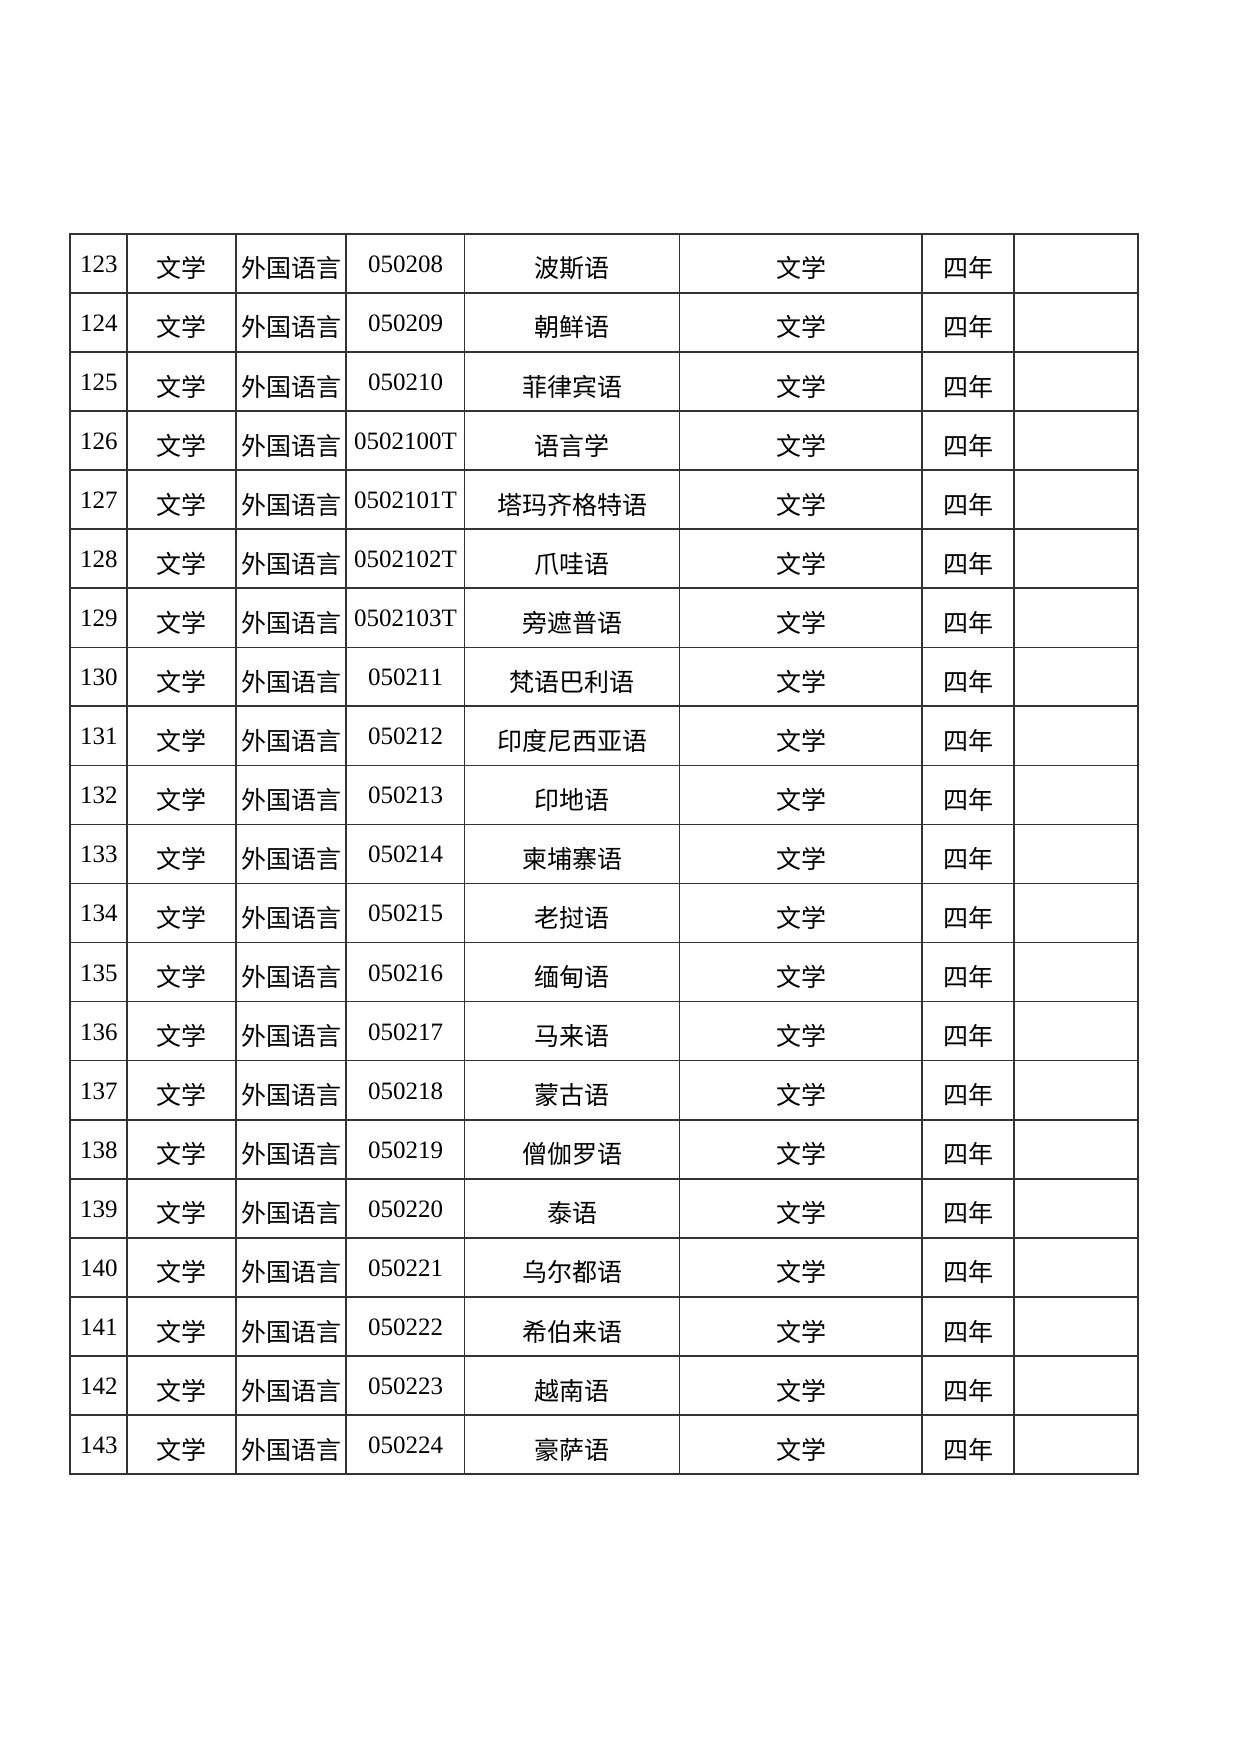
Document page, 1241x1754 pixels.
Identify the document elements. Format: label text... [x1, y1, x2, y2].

table_cell 文学 [680, 1298, 921, 1355]
table_cell 050219 [347, 1121, 464, 1178]
table_cell 四年 [923, 884, 1013, 942]
table_cell 138 [71, 1121, 126, 1178]
table_cell [1015, 766, 1137, 823]
table_cell 文学 [128, 1239, 235, 1296]
table_cell [1015, 353, 1137, 410]
table_cell 文学 [680, 707, 921, 764]
table_cell [1015, 530, 1137, 587]
table_cell 四年 [923, 530, 1013, 587]
table_cell 四年 [923, 766, 1013, 823]
table_cell [1015, 1002, 1137, 1060]
table_cell 文学 [128, 235, 235, 292]
table_cell 外国语言文学类 [237, 353, 345, 410]
table_cell 印地语 [465, 766, 679, 823]
table_cell 文学 [128, 471, 235, 528]
table_cell 0502103T [347, 589, 464, 646]
table_cell 050220 [347, 1180, 464, 1237]
table_cell 四年 [923, 1061, 1013, 1119]
table_cell 129 [71, 589, 126, 646]
table_cell 爪哇语 [465, 530, 679, 587]
table_cell 四年 [923, 943, 1013, 1001]
table_cell 四年 [923, 1121, 1013, 1178]
table_cell 文学 [680, 884, 921, 942]
table_cell 123 [71, 235, 126, 292]
table_cell 文学 [680, 825, 921, 883]
table_cell 文学 [680, 412, 921, 469]
table_cell 四年 [923, 412, 1013, 469]
table_cell 文学 [128, 1002, 235, 1060]
table_cell 141 [71, 1298, 126, 1355]
table_cell 朝鲜语 [465, 294, 679, 351]
table_cell 四年 [923, 294, 1013, 351]
table_cell [1015, 235, 1137, 292]
table_cell 柬埔寨语 [465, 825, 679, 883]
table_cell 050215 [347, 884, 464, 942]
table_cell 135 [71, 943, 126, 1001]
table_cell [1015, 1180, 1137, 1237]
table_cell 外国语言文学类 [237, 412, 345, 469]
table_cell 文学 [128, 1121, 235, 1178]
table_cell 四年 [923, 825, 1013, 883]
table_cell 文学 [128, 294, 235, 351]
table_cell 文学 [128, 1357, 235, 1414]
table_cell 外国语言文学类 [237, 1002, 345, 1060]
table_cell 波斯语 [465, 235, 679, 292]
table_cell 外国语言文学类 [237, 766, 345, 823]
table_cell 文学 [680, 648, 921, 705]
table_cell [1015, 1298, 1137, 1355]
table_cell 外国语言文学类 [237, 1180, 345, 1237]
table_cell 文学 [680, 1061, 921, 1119]
table_cell 外国语言文学类 [237, 589, 345, 646]
table_cell 四年 [923, 1002, 1013, 1060]
table_cell 外国语言文学类 [237, 1416, 345, 1473]
table_cell 143 [71, 1416, 126, 1473]
table_cell 134 [71, 884, 126, 942]
table_cell 文学 [680, 353, 921, 410]
table_cell 文学 [680, 766, 921, 823]
table_cell 外国语言文学类 [237, 235, 345, 292]
table_cell 文学 [680, 530, 921, 587]
table_cell 128 [71, 530, 126, 587]
table_cell 050209 [347, 294, 464, 351]
table_cell 050217 [347, 1002, 464, 1060]
table_cell 老挝语 [465, 884, 679, 942]
table_cell 130 [71, 648, 126, 705]
table_cell 乌尔都语 [465, 1239, 679, 1296]
table_cell 四年 [923, 1298, 1013, 1355]
table_cell [1015, 412, 1137, 469]
table_cell 外国语言文学类 [237, 1357, 345, 1414]
table_cell 文学 [128, 648, 235, 705]
table_cell 外国语言文学类 [237, 1239, 345, 1296]
table_cell 四年 [923, 589, 1013, 646]
table_cell 文学 [680, 943, 921, 1001]
table_cell 外国语言文学类 [237, 884, 345, 942]
table_cell [1015, 648, 1137, 705]
table_cell 050221 [347, 1239, 464, 1296]
table_cell 语言学 [465, 412, 679, 469]
table_cell 文学 [128, 943, 235, 1001]
table_cell 050224 [347, 1416, 464, 1473]
table_cell 文学 [680, 235, 921, 292]
table_cell 137 [71, 1061, 126, 1119]
table_cell 外国语言文学类 [237, 1061, 345, 1119]
table_cell 文学 [680, 589, 921, 646]
table_cell 文学 [128, 766, 235, 823]
table_cell 外国语言文学类 [237, 825, 345, 883]
table_cell 133 [71, 825, 126, 883]
table_cell 旁遮普语 [465, 589, 679, 646]
table_cell 文学 [680, 1180, 921, 1237]
table_cell [1015, 1357, 1137, 1414]
table_cell 外国语言文学类 [237, 1298, 345, 1355]
table_cell [1015, 825, 1137, 883]
table_cell 希伯来语 [465, 1298, 679, 1355]
table_cell 四年 [923, 1357, 1013, 1414]
table_cell 126 [71, 412, 126, 469]
table_cell 四年 [923, 353, 1013, 410]
table_cell 文学 [128, 825, 235, 883]
table_cell 缅甸语 [465, 943, 679, 1001]
table_cell 外国语言文学类 [237, 707, 345, 764]
table_cell 136 [71, 1002, 126, 1060]
table_cell [1015, 707, 1137, 764]
table_cell 菲律宾语 [465, 353, 679, 410]
table_cell 文学 [128, 1061, 235, 1119]
table_cell 139 [71, 1180, 126, 1237]
table_cell 印度尼西亚语 [465, 707, 679, 764]
table_cell 050213 [347, 766, 464, 823]
table_cell 0502102T [347, 530, 464, 587]
table_cell 文学 [680, 1357, 921, 1414]
table_cell 外国语言文学类 [237, 1121, 345, 1178]
table_cell [1015, 1121, 1137, 1178]
table_cell 142 [71, 1357, 126, 1414]
table_cell 文学 [128, 353, 235, 410]
table_cell 四年 [923, 648, 1013, 705]
table_cell 文学 [680, 1239, 921, 1296]
table_cell 外国语言文学类 [237, 294, 345, 351]
table_cell 文学 [128, 412, 235, 469]
table_cell 四年 [923, 707, 1013, 764]
table_cell 外国语言文学类 [237, 943, 345, 1001]
table_cell 文学 [128, 884, 235, 942]
table_cell 140 [71, 1239, 126, 1296]
table_cell [1015, 884, 1137, 942]
table_cell 文学 [680, 294, 921, 351]
table_cell 文学 [128, 589, 235, 646]
table_cell 四年 [923, 1416, 1013, 1473]
table_cell 蒙古语 [465, 1061, 679, 1119]
table_cell [1015, 1239, 1137, 1296]
table_cell 132 [71, 766, 126, 823]
table_cell 0502100T [347, 412, 464, 469]
table_cell 文学 [128, 1298, 235, 1355]
table_cell 050210 [347, 353, 464, 410]
table_cell 越南语 [465, 1357, 679, 1414]
table_cell 塔玛齐格特语 [465, 471, 679, 528]
table_cell 外国语言文学类 [237, 530, 345, 587]
table_cell 文学 [680, 1121, 921, 1178]
table_cell 124 [71, 294, 126, 351]
table_cell 外国语言文学类 [237, 648, 345, 705]
table_cell 文学 [128, 707, 235, 764]
table_cell [1015, 1061, 1137, 1119]
table_cell 泰语 [465, 1180, 679, 1237]
table_cell 四年 [923, 1239, 1013, 1296]
table_cell [1015, 471, 1137, 528]
table_cell 豪萨语 [465, 1416, 679, 1473]
table_cell 文学 [128, 1180, 235, 1237]
table_cell 四年 [923, 471, 1013, 528]
table_cell 050218 [347, 1061, 464, 1119]
table_cell 050214 [347, 825, 464, 883]
table_cell 文学 [128, 1416, 235, 1473]
table_cell 文学 [680, 471, 921, 528]
table_cell 文学 [680, 1002, 921, 1060]
table_cell 050222 [347, 1298, 464, 1355]
table_cell 文学 [680, 1416, 921, 1473]
table_cell 0502101T [347, 471, 464, 528]
table_cell 127 [71, 471, 126, 528]
table_cell 梵语巴利语 [465, 648, 679, 705]
table_cell [1015, 1416, 1137, 1473]
table_cell [1015, 943, 1137, 1001]
table_cell 131 [71, 707, 126, 764]
table_cell 050223 [347, 1357, 464, 1414]
table_cell 125 [71, 353, 126, 410]
table_cell 050208 [347, 235, 464, 292]
table_cell 050212 [347, 707, 464, 764]
table_cell 文学 [128, 530, 235, 587]
table_cell 四年 [923, 1180, 1013, 1237]
table_cell [1015, 294, 1137, 351]
table_cell 马来语 [465, 1002, 679, 1060]
table_cell 四年 [923, 235, 1013, 292]
table_cell 外国语言文学类 [237, 471, 345, 528]
table_cell [1015, 589, 1137, 646]
table_cell 050211 [347, 648, 464, 705]
table_cell 僧伽罗语 [465, 1121, 679, 1178]
table_cell 050216 [347, 943, 464, 1001]
